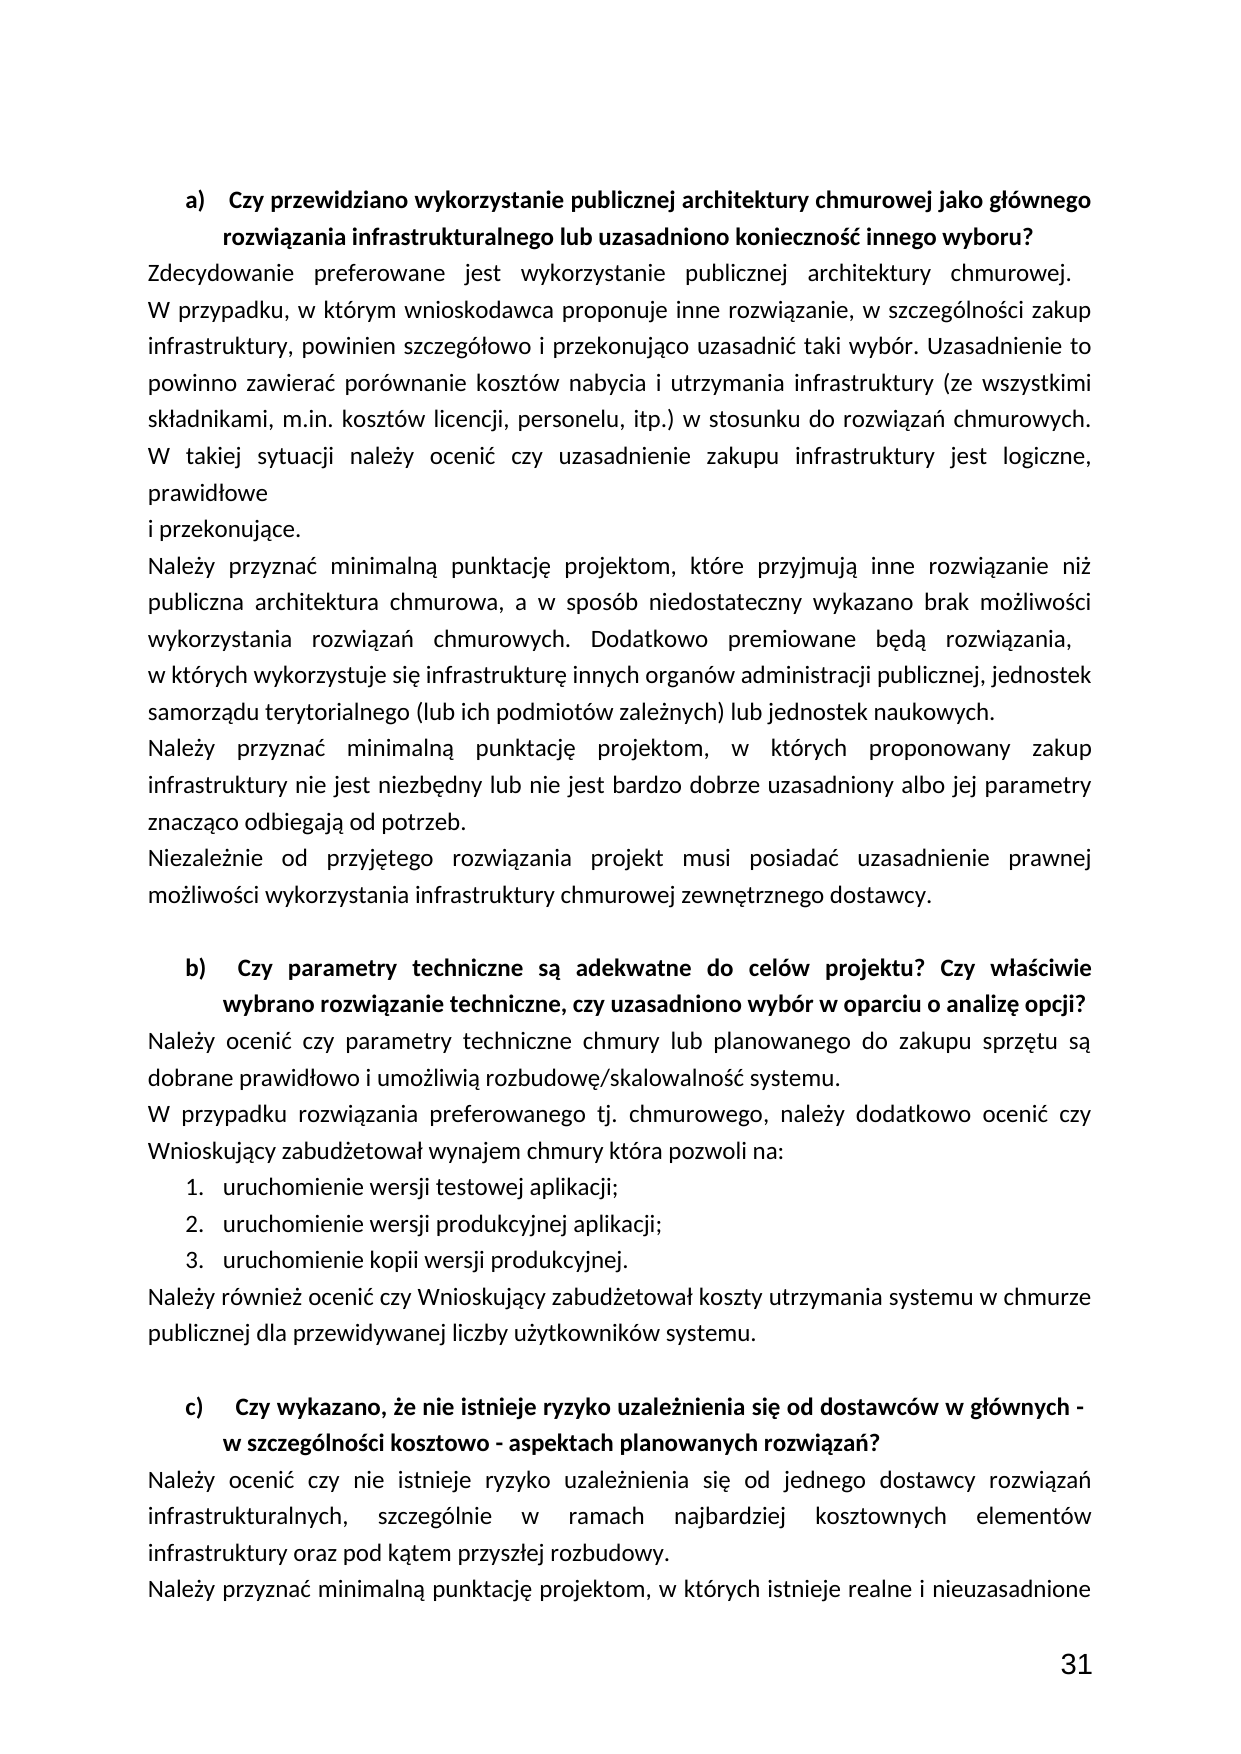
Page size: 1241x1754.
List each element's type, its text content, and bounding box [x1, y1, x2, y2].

text Zdecydowanie preferowane jest wykorzystanie publicznej architektury chmurowej. W przypadku, w którym wnioskodawca proponuje inne rozwiązanie, w szczególności zakup infrastruktury, powinien szczegółowo i przekonująco uzasadnić taki wybór. Uzasadnienie to powinno zawierać porównanie kosztów nabycia i utrzymania infrastruktury (ze wszystkimi składnikami, m.in. kosztów licencji, personelu, itp.) w stosunku do rozwiązań chmurowych. W takiej sytuacji należy ocenić czy uzasadnienie zakupu infrastruktury jest logiczne, prawidłowe i przekonujące. [148, 257, 1093, 544]
list Czy wykazano, że nie istnieje ryzyko uzależnienia się od dostawców w głównych - w szczególności kosztowo - aspektach planowanych rozwiązań? [185, 1391, 1093, 1458]
text Należy przyznać minimalną punktację projektom, w których proponowany zakup infrastruktury nie jest niezbędny lub nie jest bardzo dobrze uzasadniony albo jej parametry znacząco odbiegają od potrzeb. [148, 733, 1093, 836]
text W przypadku rozwiązania preferowanego tj. chmurowego, należy dodatkowo ocenić czy Wnioskujący zabudżetował wynajem chmury która pozwoli na: [148, 1098, 1093, 1165]
list Czy parametry techniczne są adekwatne do celów projektu? Czy właściwie wybrano rozwiązanie techniczne, czy uzasadniono wybór w oparciu o analizę opcji? [185, 952, 1093, 1019]
list Czy przewidziano wykorzystanie publicznej architektury chmurowej jako głównego rozwiązania infrastrukturalnego lub uzasadniono konieczność innego wyboru? [185, 184, 1093, 251]
text Niezależnie od przyjętego rozwiązania projekt musi posiadać uzasadnienie prawnej możliwości wykorzystania infrastruktury chmurowej zewnętrznego dostawcy. [148, 842, 1093, 909]
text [148, 1573, 1093, 1604]
text Należy również ocenić czy Wnioskujący zabudżetował koszty utrzymania systemu w chmurze publicznej dla przewidywanej liczby użytkowników systemu. [148, 1281, 1093, 1348]
text Należy ocenić czy parametry techniczne chmury lub planowanego do zakupu sprzętu są dobrane prawidłowo i umożliwią rozbudowę/skalowalność systemu. [148, 1025, 1093, 1092]
list uruchomienie wersji produkcyjnej aplikacji; [185, 1208, 1093, 1238]
text Należy ocenić czy nie istnieje ryzyko uzależnienia się od jednego dostawcy rozwiązań infrastrukturalnych, szczególnie w ramach najbardziej kosztownych elementów infrastruktury oraz pod kątem przyszłej rozbudowy. [148, 1464, 1093, 1567]
list uruchomienie wersji testowej aplikacji; [185, 1171, 1093, 1202]
list uruchomienie kopii wersji produkcyjnej. [185, 1244, 1093, 1275]
text Należy przyznać minimalną punktację projektom, które przyjmują inne rozwiązanie niż publiczna architektura chmurowa, a w sposób niedostateczny wykazano brak możliwości wykorzystania rozwiązań chmurowych. Dodatkowo premiowane będą rozwiązania, w których wykorzystuje się infrastrukturę innych organów administracji publicznej, jednostek samorządu terytorialnego (lub ich podmiotów zależnych) lub jednostek naukowych. [148, 550, 1093, 727]
